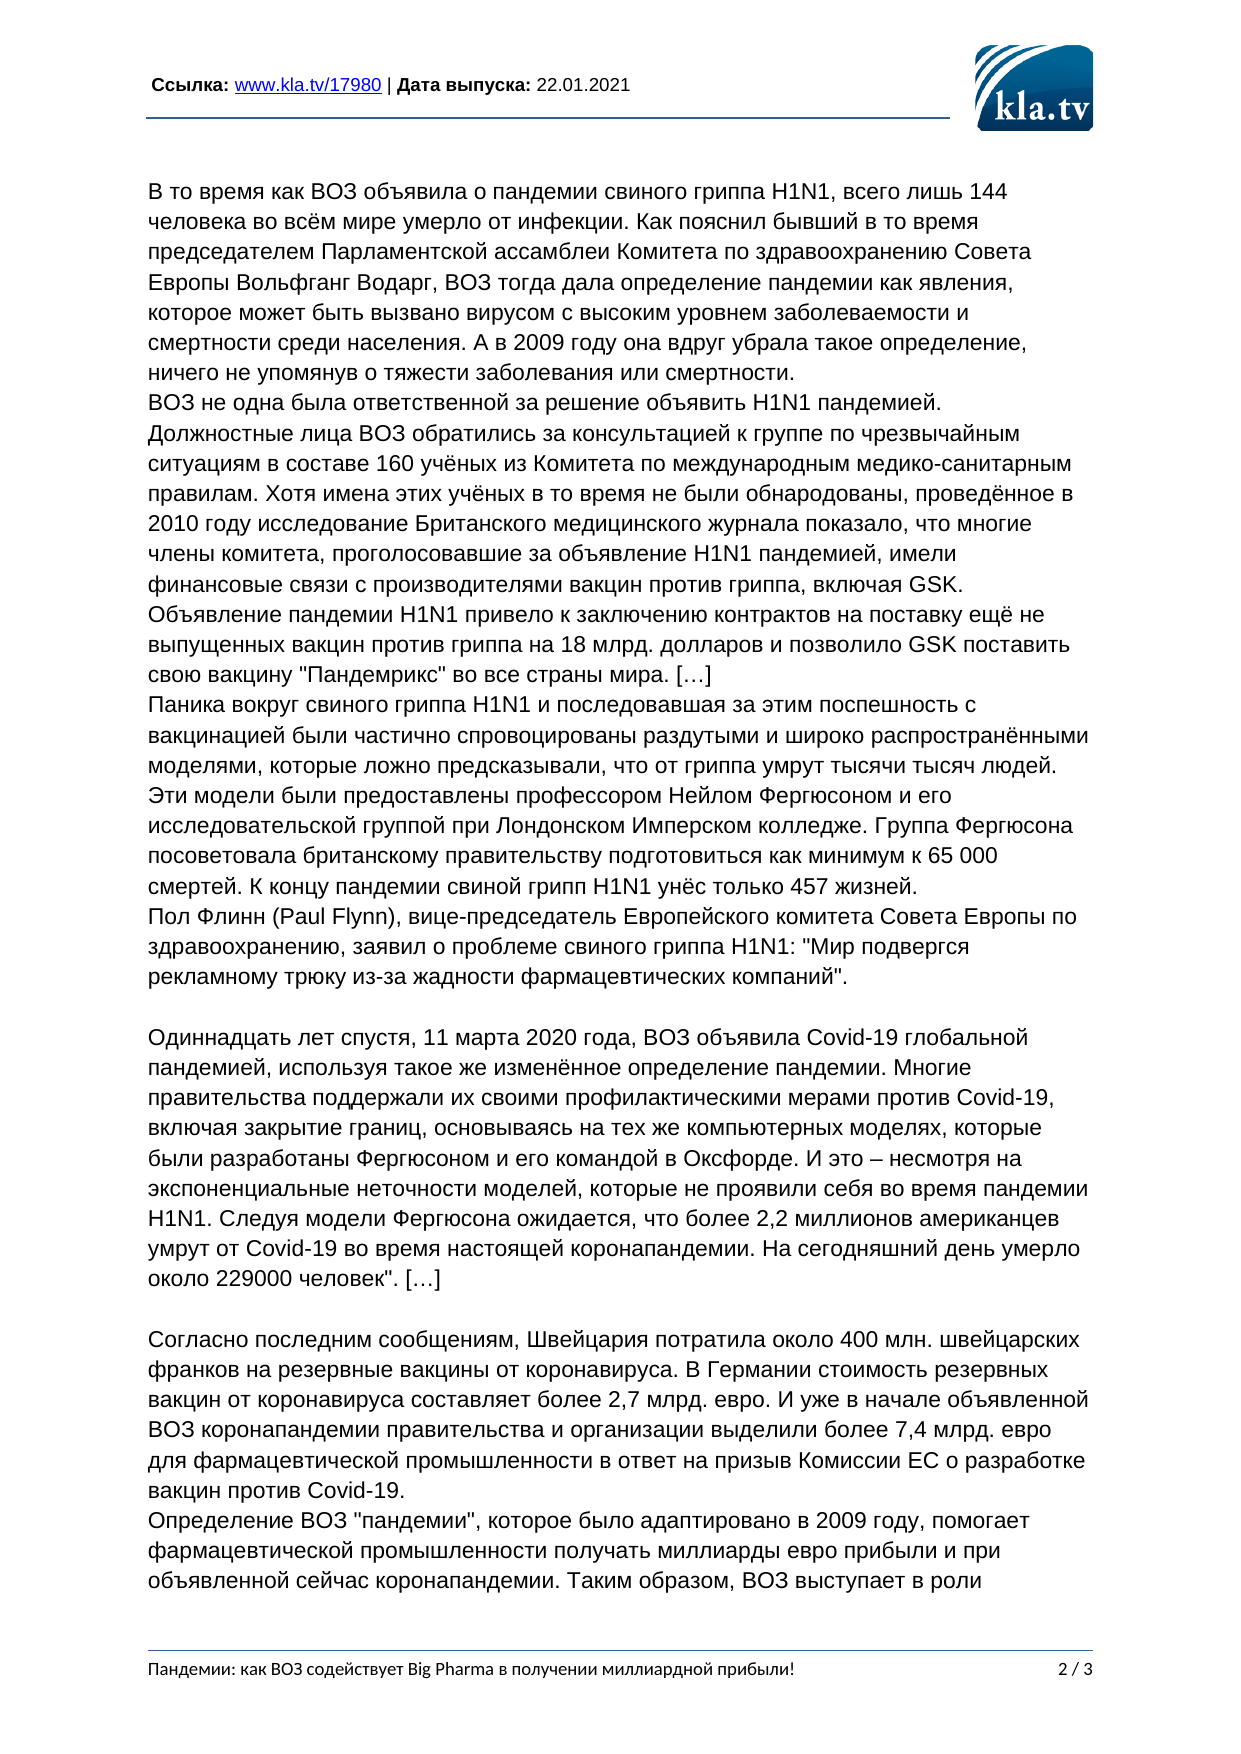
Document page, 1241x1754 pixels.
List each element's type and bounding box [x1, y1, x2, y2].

text [148, 148, 1093, 1594]
